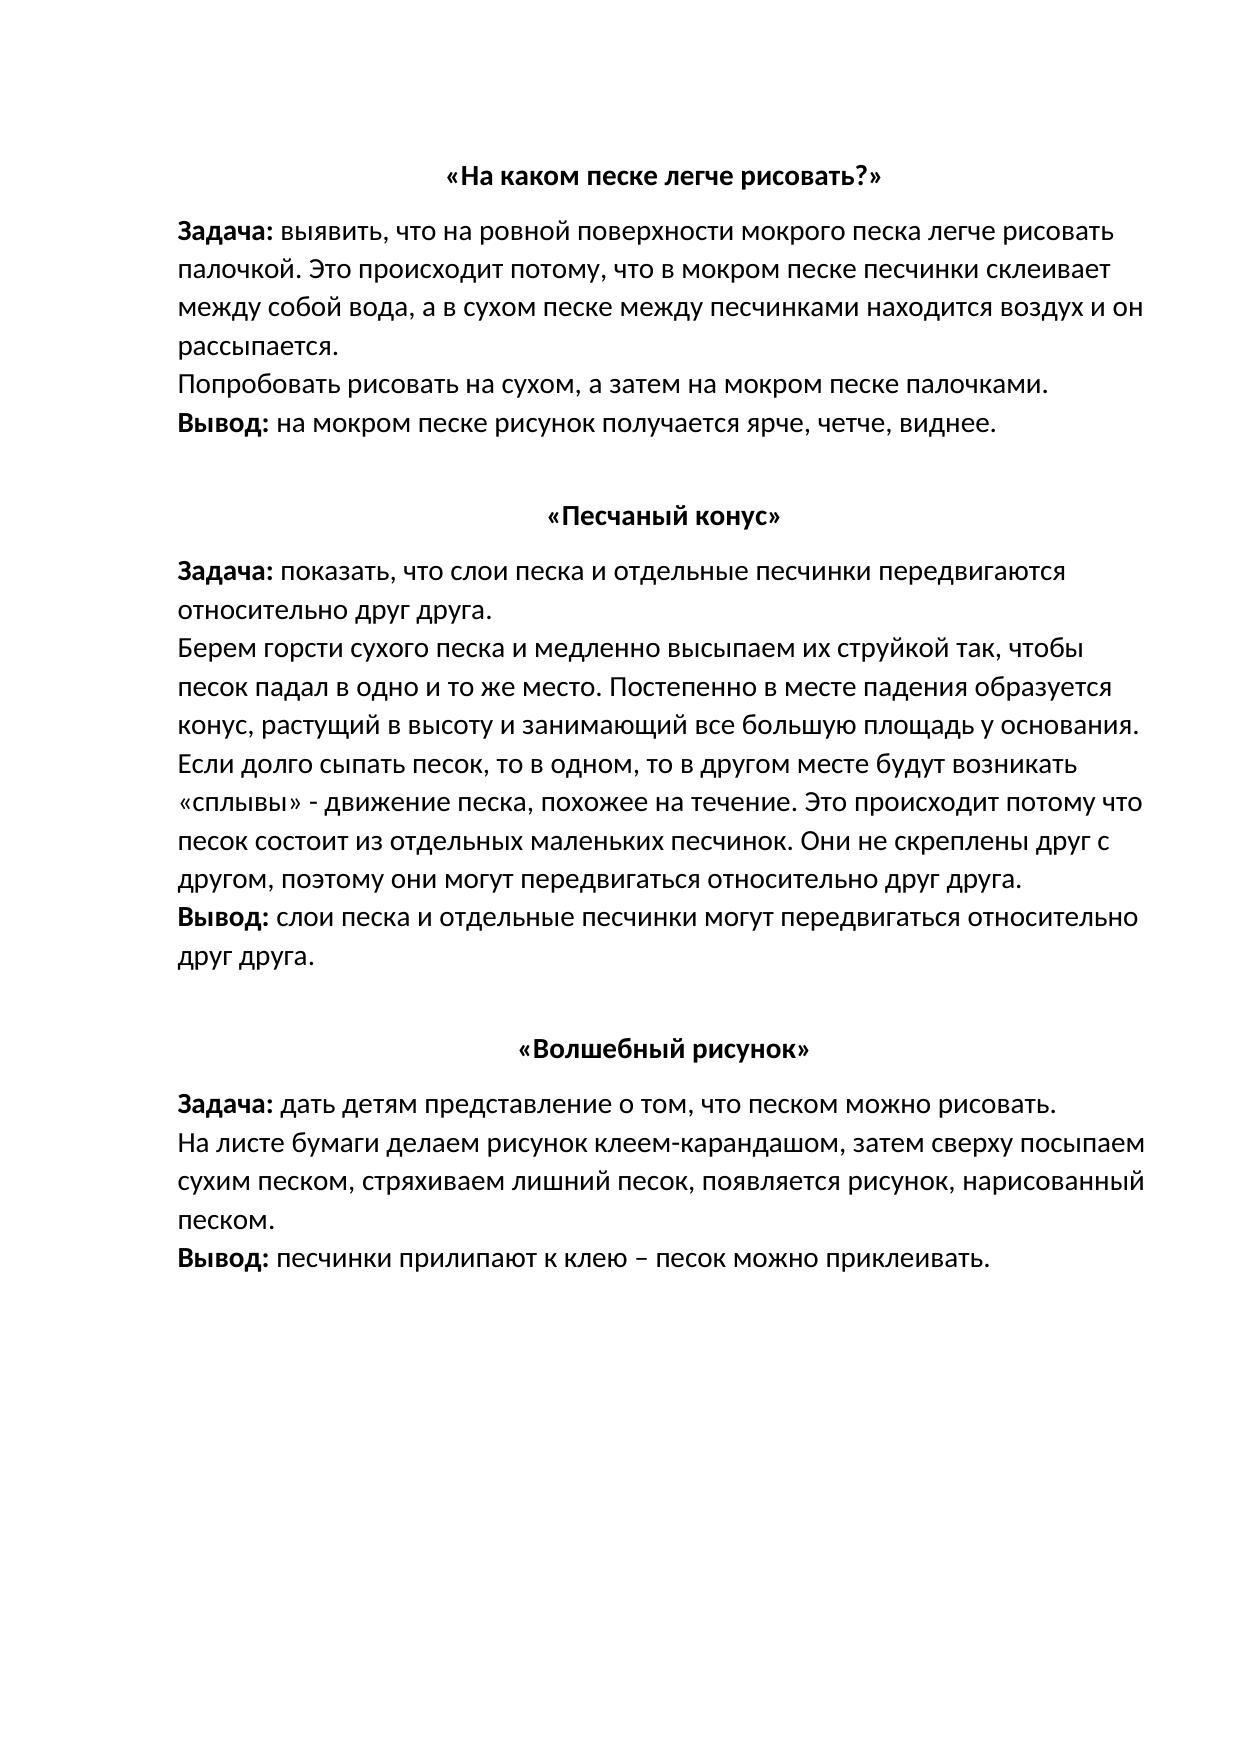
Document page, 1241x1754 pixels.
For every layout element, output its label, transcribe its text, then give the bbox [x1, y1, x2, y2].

text Задача: выявить, что на ровной поверхности мокрого песка легче рисовать палочкой. Это происходит потому, что в мокром песке песчинки склеивает между собой вода, а в сухом песке между песчинками находится воздух и он рассыпается. Попробовать рисовать на сухом, а затем на мокром песке палочками. Вывод: на мокром песке рисунок получается ярче, четче, виднее. [177, 212, 1152, 439]
text «Волшебный рисунок» [177, 992, 1152, 1066]
text Задача: показать, что слои песка и отдельные песчинки передвигаются относительно друг друга. Берем горсти сухого песка и медленно высыпаем их струйкой так, чтобы песок падал в одно и то же место. Постепенно в месте падения образуется конус, растущий в высоту и занимающий все большую площадь у основания. Если долго сыпать песок, то в одном, то в другом месте будут возникать «сплывы» - движение песка, похожее на течение. Это происходит потому что песок состоит из отдельных маленьких песчинок. Они не скреплены друг с другом, поэтому они могут передвигаться относительно друг друга. Вывод: слои песка и отдельные песчинки могут передвигаться относительно друг друга. [177, 552, 1152, 972]
text «На каком песке легче рисовать?» [177, 118, 1152, 192]
text «Песчаный конус» [177, 459, 1152, 533]
text Задача: дать детям представление о том, что песком можно рисовать. На листе бумаги делаем рисунок клеем-карандашом, затем сверху посыпаем сухим песком, стряхиваем лишний песок, появляется рисунок, нарисованный песком. Вывод: песчинки прилипают к клею – песок можно приклеивать. [177, 1086, 1152, 1275]
